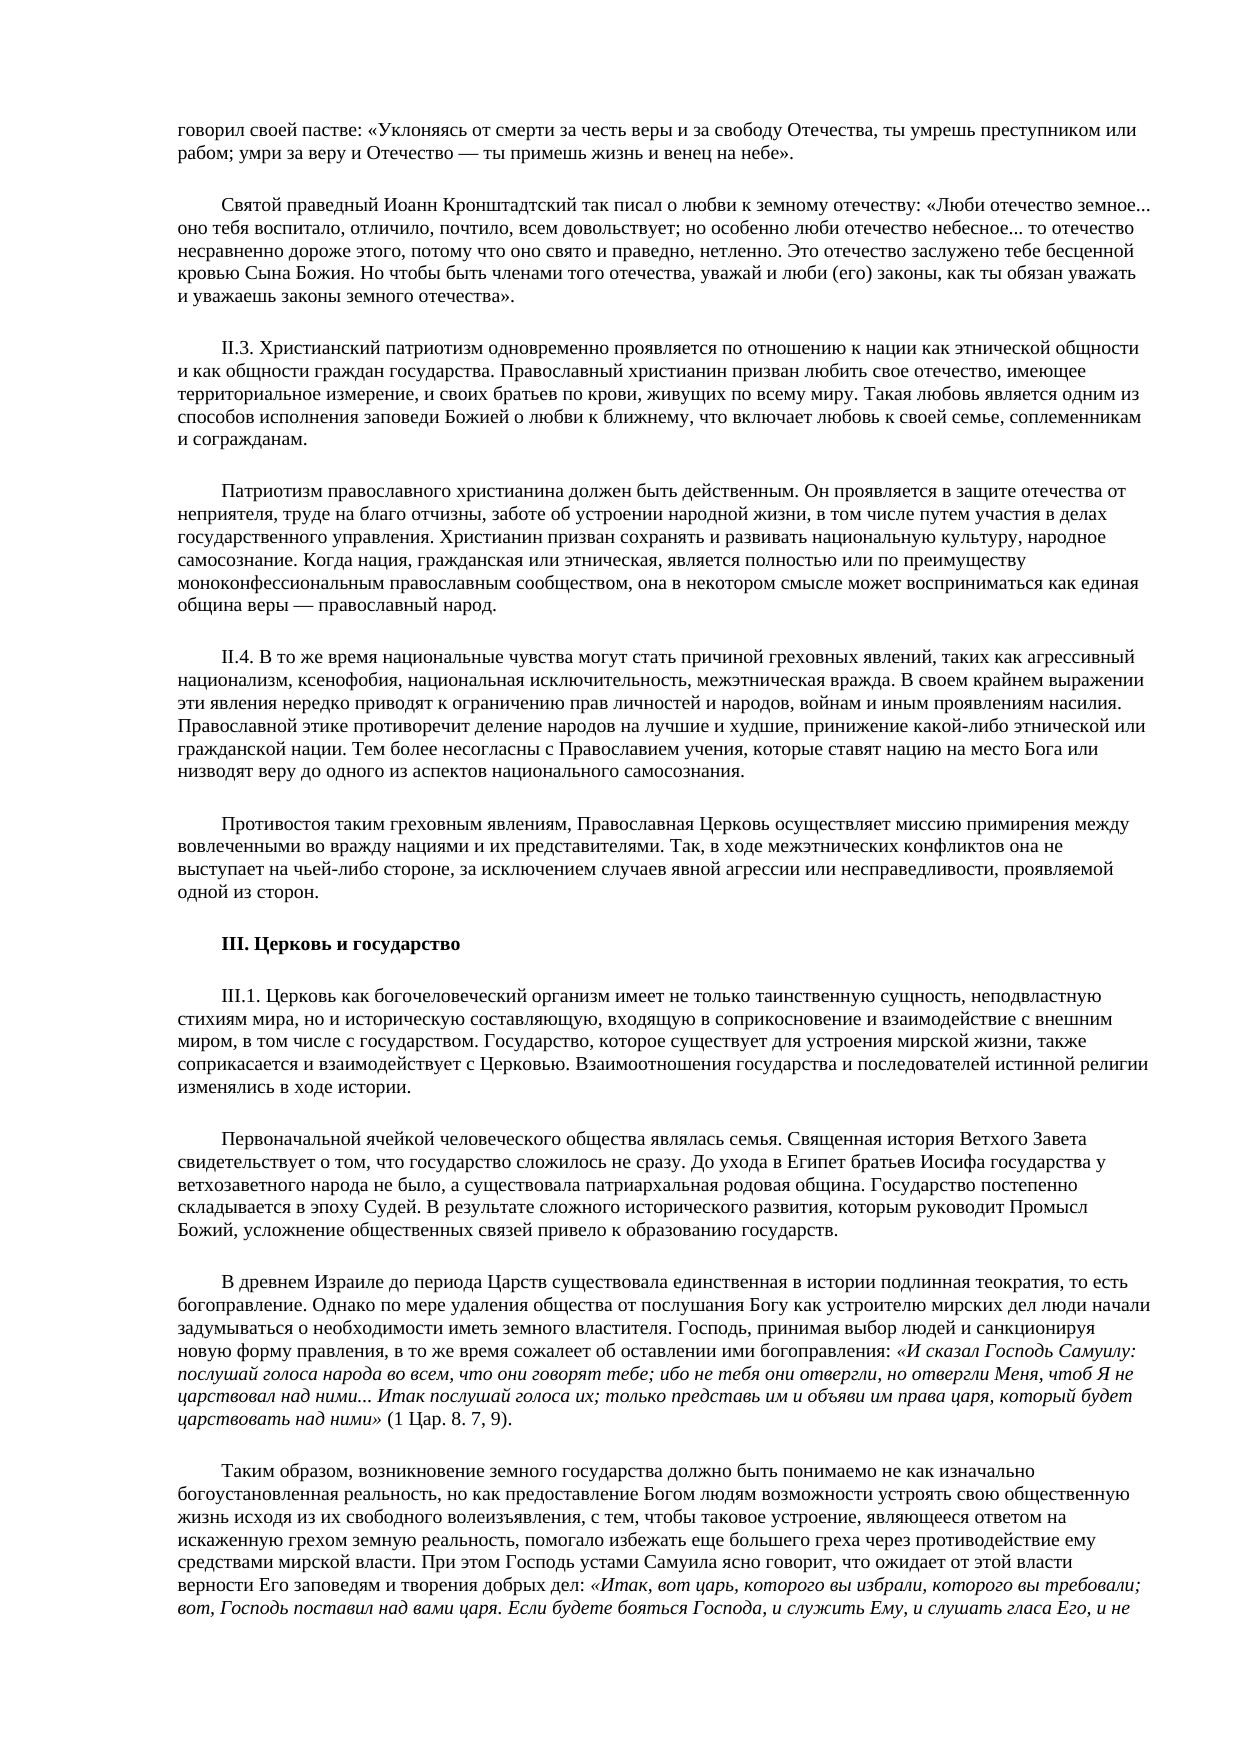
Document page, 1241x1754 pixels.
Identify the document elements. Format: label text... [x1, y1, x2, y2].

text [177, 118, 1152, 164]
text Патриотизм православного христианина должен быть действенным. Он проявляется в защите отечества от неприятеля, труде на благо отчизны, заботе об устроении народной жизни, в том числе путем участия в делах государственного управления. Христианин призван сохранять и развивать национальную культуру, народное самосознание. Когда нация, гражданская или этническая, является полностью или по преимуществу моноконфессиональным православным сообществом, она в некотором смысле может восприниматься как единая община веры — православный народ. [177, 479, 1152, 616]
text Противостоя таким греховным явлениям, Православная Церковь осуществляет миссию примирения между вовлеченными во вражду нациями и их представителями. Так, в ходе межэтнических конфликтов она не выступает на чьей-либо стороне, за исключением случаев явной агрессии или несправедливости, проявляемой одной из сторон. [177, 811, 1152, 903]
text II.4. В то же время национальные чувства могут стать причиной греховных явлений, таких как агрессивный национализм, ксенофобия, национальная исключительность, межэтническая вражда. В своем крайнем выражении эти явления нередко приводят к ограничению прав личностей и народов, войнам и иным проявлениям насилия. Православной этике противоречит деление народов на лучшие и худшие, принижение какой-либо этнической или гражданской нации. Тем более несогласны с Православием учения, которые ставят нацию на место Бога или низводят веру до одного из аспектов национального самосознания. [177, 645, 1152, 782]
text III.1. Церковь как богочеловеческий организм имеет не только таинственную сущность, неподвластную стихиям мира, но и историческую составляющую, входящую в соприкосновение и взаимодействие с внешним миром, в том числе с государством. Государство, которое существует для устроения мирской жизни, также соприкасается и взаимодействует с Церковью. Взаимоотношения государства и последователей истинной религии изменялись в ходе истории. [177, 984, 1152, 1098]
text В древнем Израиле до периода Царств существовала единственная в истории подлинная теократия, то есть богоправление. Однако по мере удаления общества от послушания Богу как устроителю мирских дел люди начали задумываться о необходимости иметь земного властителя. Господь, принимая выбор людей и санкционируя новую форму правления, в то же время сожалеет об оставлении ими богоправления: «И сказал Господь Самуилу: послушай голоса народа во всем, что они говорят тебе; ибо не тебя они отвергли, но отвергли Меня, чтоб Я не царствовал над ними... Итак послушай голоса их; только представь им и объяви им права царя, который будет царствовать над ними» (1 Цар. 8. 7, 9). [177, 1270, 1152, 1430]
text III. Церковь и государство [177, 932, 1152, 955]
text Святой праведный Иоанн Кронштадтский так писал о любви к земному отечеству: «Люби отечество земное... оно тебя воспитало, отличило, почтило, всем довольствует; но особенно люби отечество небесное... то отечество несравненно дороже этого, потому что оно свято и праведно, нетленно. Это отечество заслужено тебе бесценной кровью Сына Божия. Но чтобы быть членами того отечества, уважай и люби (его) законы, как ты обязан уважать и уважаешь законы земного отечества». [177, 193, 1152, 307]
text II.3. Христианский патриотизм одновременно проявляется по отношению к нации как этнической общности и как общности граждан государства. Православный христианин призван любить свое отечество, имеющее территориальное измерение, и своих братьев по крови, живущих по всему миру. Такая любовь является одним из способов исполнения заповеди Божией о любви к ближнему, что включает любовь к своей семье, соплеменникам и согражданам. [177, 336, 1152, 450]
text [177, 1459, 1152, 1619]
text Первоначальной ячейкой человеческого общества являлась семья. Священная история Ветхого Завета свидетельствует о том, что государство сложилось не сразу. До ухода в Египет братьев Иосифа государства у ветхозаветного народа не было, а существовала патриархальная родовая община. Государство постепенно складывается в эпоху Судей. В результате сложного исторического развития, которым руководит Промысл Божий, усложнение общественных связей привело к образованию государств. [177, 1127, 1152, 1241]
